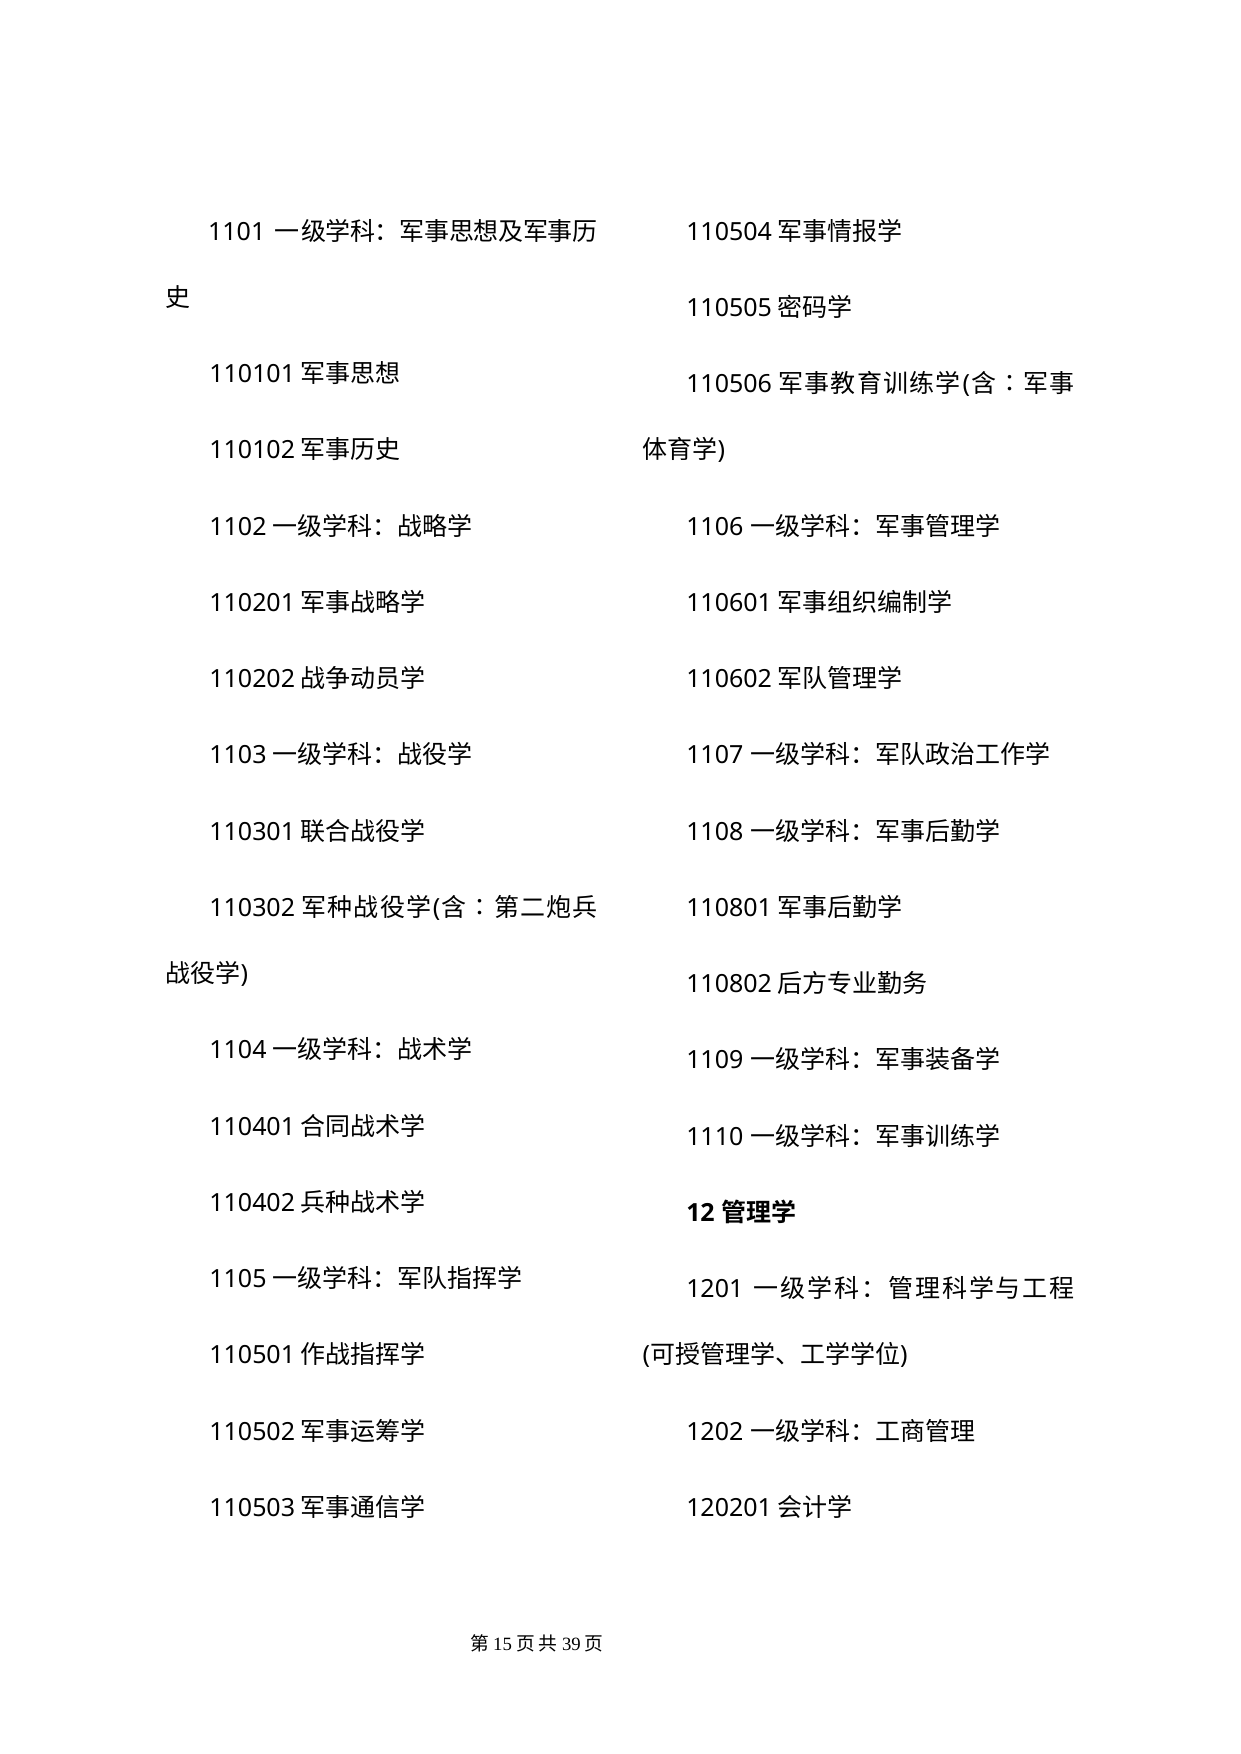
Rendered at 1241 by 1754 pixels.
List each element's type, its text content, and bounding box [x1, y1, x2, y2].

text 110102军事历史 [165, 415, 598, 481]
text 1108 一级学科：军事后勤学 [642, 796, 1075, 862]
text 110501作战指挥学 [165, 1320, 598, 1386]
text 110504军事情报学 [642, 196, 1075, 262]
text 110601军事组织编制学 [642, 567, 1075, 634]
text 110801军事后勤学 [642, 872, 1075, 939]
text 1107 一级学科：军队政治工作学 [642, 720, 1075, 786]
text 1103 一级学科：战役学 [165, 720, 598, 786]
text 12 管理学 [642, 1177, 1075, 1244]
text 1202 一级学科：工商管理 [642, 1396, 1075, 1462]
text 110602军队管理学 [642, 644, 1075, 710]
text 110503军事通信学 [165, 1472, 598, 1539]
text 110302军种战役学(含∶第二炮兵战役学) [165, 872, 598, 1005]
text 1102 一级学科：战略学 [165, 491, 598, 557]
text 1109 一级学科：军事装备学 [642, 1025, 1075, 1091]
text 110506军事教育训练学(含∶军事体育学) [642, 349, 1075, 481]
text 110202战争动员学 [165, 644, 598, 710]
text 110502军事运筹学 [165, 1396, 598, 1462]
text 1201 一级学科：管理科学与工程(可授管理学、工学学位) [642, 1254, 1075, 1386]
text 1110 一级学科：军事训练学 [642, 1101, 1075, 1167]
text 110402兵种战术学 [165, 1167, 598, 1234]
text 1101 一级学科：军事思想及军事历史 [165, 196, 598, 329]
text 1104 一级学科：战术学 [165, 1015, 598, 1081]
text 110201军事战略学 [165, 567, 598, 634]
text 110101军事思想 [165, 339, 598, 405]
text 110401合同战术学 [165, 1091, 598, 1157]
text 120201会计学 [642, 1472, 1075, 1539]
text 1106 一级学科：军事管理学 [642, 491, 1075, 557]
text 110802后方专业勤务 [642, 949, 1075, 1015]
text 110301联合战役学 [165, 796, 598, 862]
text 110505密码学 [642, 272, 1075, 339]
text 1105 一级学科：军队指挥学 [165, 1244, 598, 1310]
